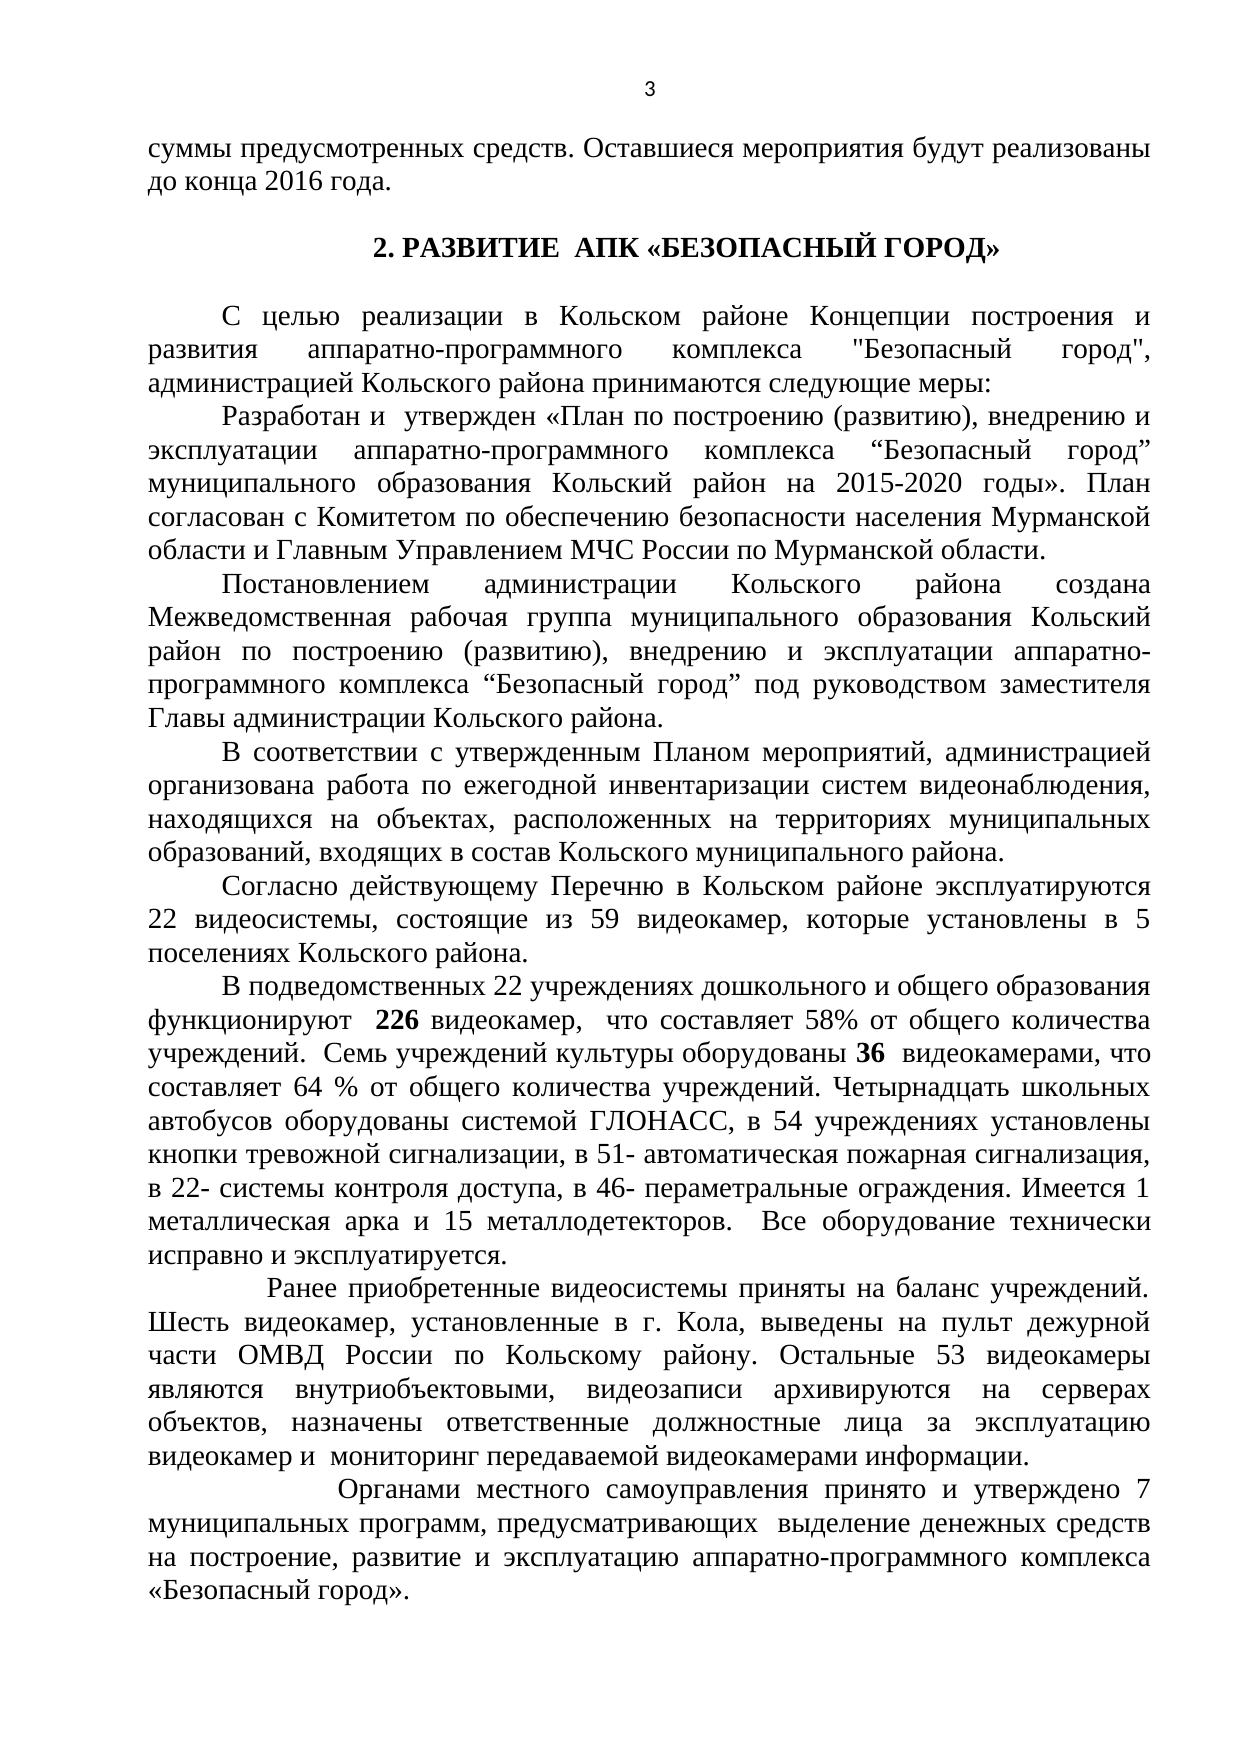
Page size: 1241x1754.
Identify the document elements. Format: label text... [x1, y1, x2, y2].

text Постановлением администрации Кольского района создана Межведомственная рабочая группа муниципального образования Кольский район по построению (развитию), внедрению и эксплуатации аппаратно-программного комплекса “Безопасный город” под руководством заместителя Главы администрации Кольского района. [148, 566, 1152, 734]
text Разработан и утвержден «План по построению (развитию), внедрению и эксплуатации аппаратно-программного комплекса “Безопасный город” муниципального образования Кольский район на 2015-2020 годы». План согласован с Комитетом по обеспечению безопасности населения Мурманской области и Главным Управлением МЧС России по Мурманской области. [148, 398, 1152, 566]
text Ранее приобретенные видеосистемы приняты на баланс учреждений. Шесть видеокамер, установленные в г. Кола, выведены на пульт дежурной части ОМВД России по Кольскому району. Остальные 53 видеокамеры являются внутриобъектовыми, видеозаписи архивируются на серверах объектов, назначены ответственные должностные лица за эксплуатацию видеокамер и мониторинг передаваемой видеокамерами информации. [148, 1270, 1152, 1472]
text 2. РАЗВИТИЕ АПК «БЕЗОПАСНЫЙ ГОРОД» [148, 231, 1152, 264]
text С целью реализации в Кольском районе Концепции построения и развития аппаратно-программного комплекса "Безопасный город", администрацией Кольского района принимаются следующие меры: [148, 298, 1152, 398]
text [148, 130, 1152, 197]
text В подведомственных 22 учреждениях дошкольного и общего образования функционируют 226 видеокамер, что составляет 58% от общего количества учреждений. Семь учреждений культуры оборудованы 36 видеокамерами, что составляет 64 % от общего количества учреждений. Четырнадцать школьных автобусов оборудованы системой ГЛОНАСС, в 54 учреждениях установлены кнопки тревожной сигнализации, в 51- автоматическая пожарная сигнализация, в 22- системы контроля доступа, в 46- пераметральные ограждения. Имеется 1 металлическая арка и 15 металлодетекторов. Все оборудование технически исправно и эксплуатируется. [148, 968, 1152, 1270]
text В соответствии с утвержденным Планом мероприятий, администрацией организована работа по ежегодной инвентаризации систем видеонаблюдения, находящихся на объектах, расположенных на территориях муниципальных образований, входящих в состав Кольского муниципального района. [148, 734, 1152, 868]
text Согласно действующему Перечню в Кольском районе эксплуатируются 22 видеосистемы, состоящие из 59 видеокамер, которые установлены в 5 поселениях Кольского района. [148, 868, 1152, 968]
text Органами местного самоуправления принято и утверждено 7 муниципальных программ, предусматривающих выделение денежных средств на построение, развитие и эксплуатацию аппаратно-программного комплекса «Безопасный город». [148, 1472, 1152, 1606]
